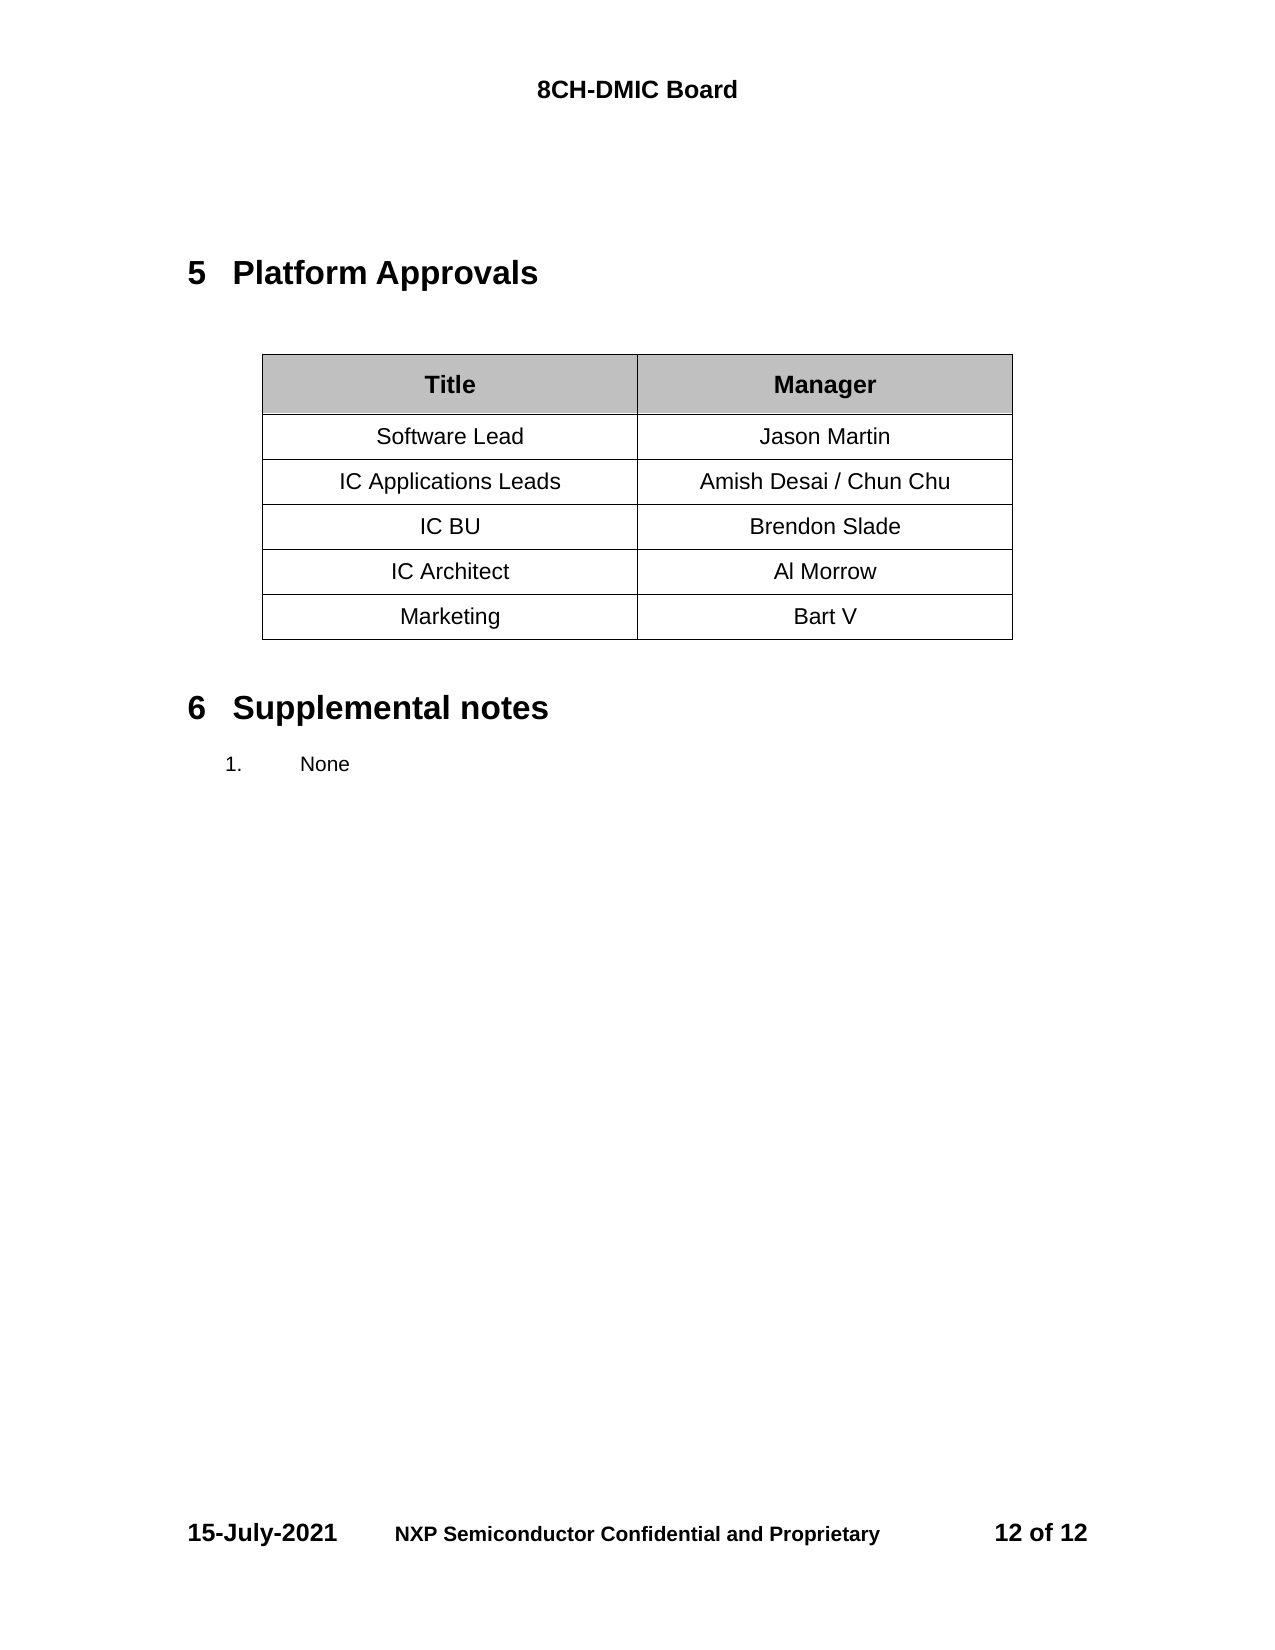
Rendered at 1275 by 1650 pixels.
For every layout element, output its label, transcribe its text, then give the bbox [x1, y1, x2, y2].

table_cell Software Lead [263, 415, 637, 458]
table_header Manager [638, 355, 1012, 413]
list None [225, 752, 1087, 776]
table_cell IC BU [263, 505, 637, 548]
table_header Title [263, 355, 637, 413]
table_cell Marketing [263, 595, 637, 638]
table_cell Al Morrow [638, 550, 1012, 593]
table_cell IC Architect [263, 550, 637, 593]
subtitle Platform Approvals [187, 253, 1087, 292]
table_cell Jason Martin [638, 415, 1012, 458]
table_cell Bart V [638, 595, 1012, 638]
table_cell Brendon Slade [638, 505, 1012, 548]
subtitle Supplemental notes [187, 688, 1087, 727]
table_cell Amish Desai / Chun Chu [638, 460, 1012, 503]
table_cell IC Applications Leads [263, 460, 637, 503]
